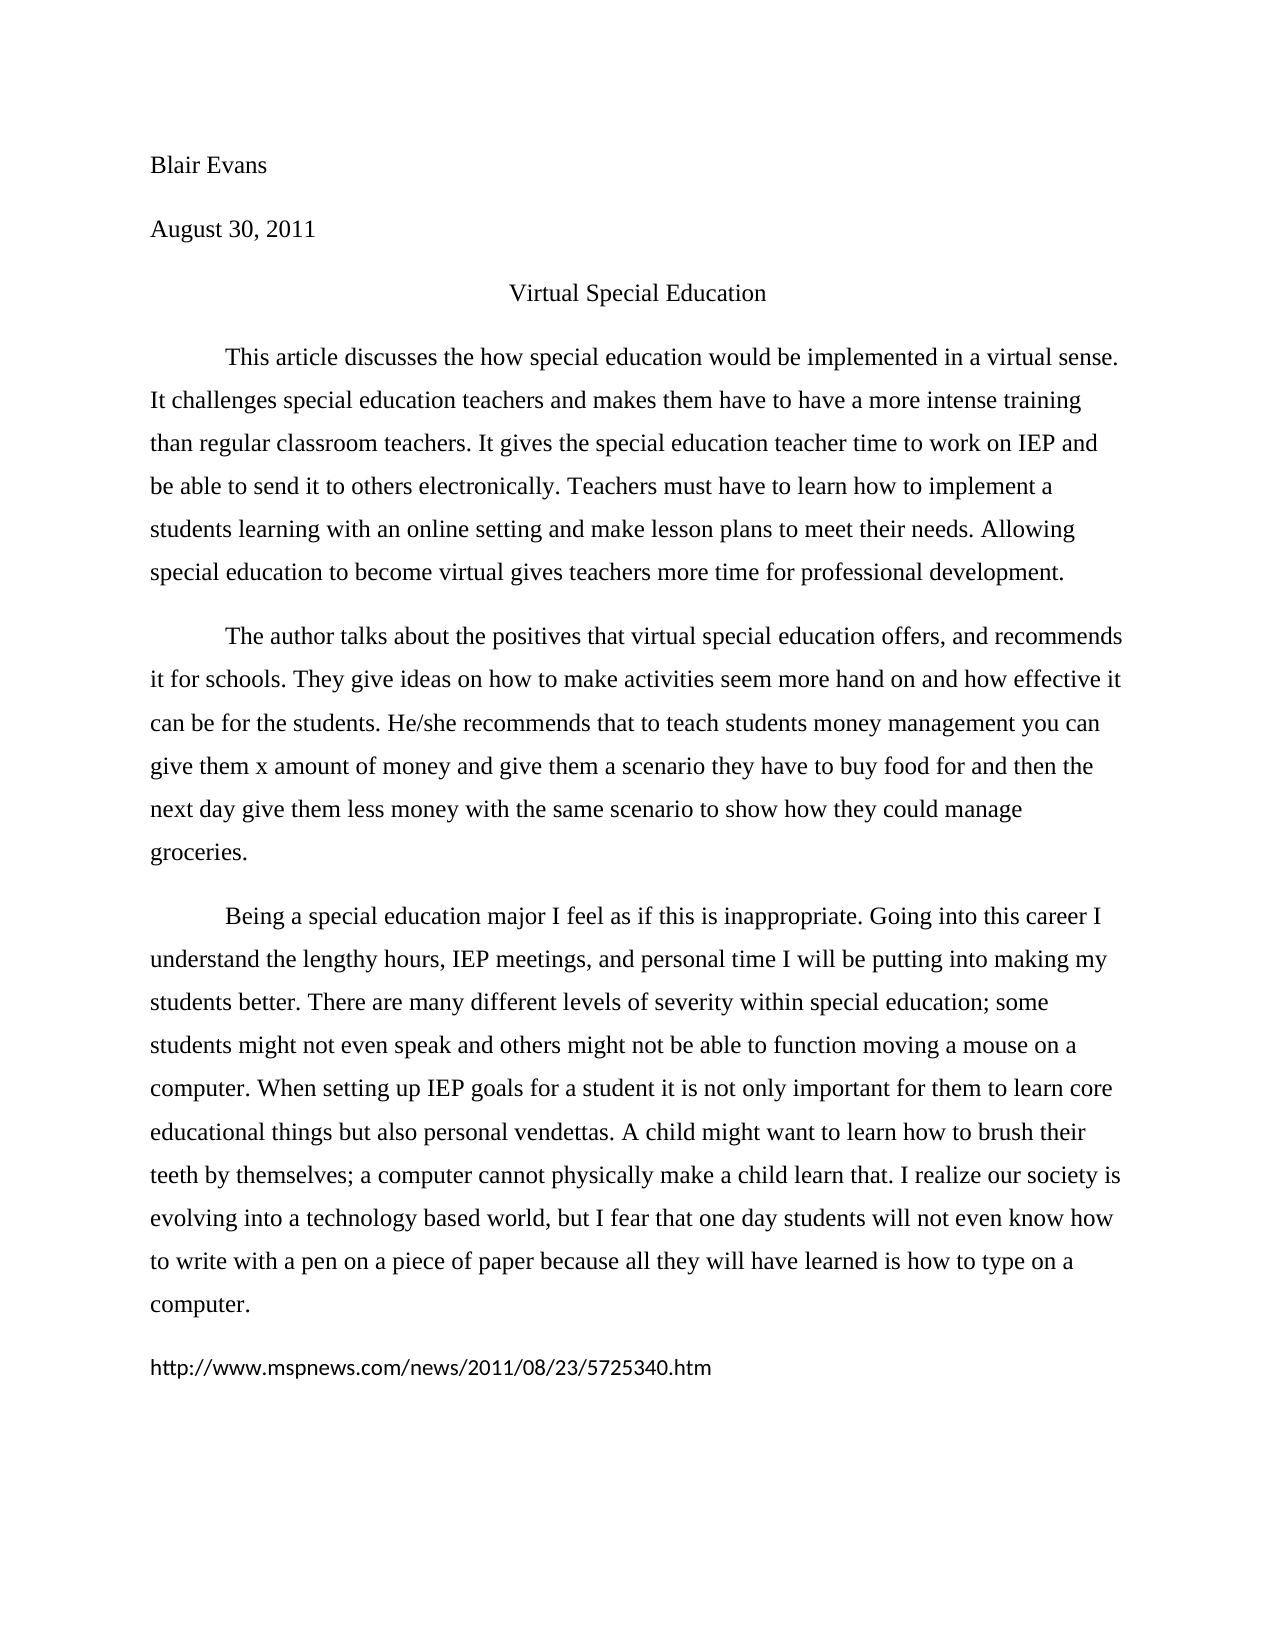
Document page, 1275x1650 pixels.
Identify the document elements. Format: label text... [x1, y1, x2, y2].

text This article discusses the how special education would be implemented in a virtual sense. It challenges special education teachers and makes them have to have a more intense training than regular classroom teachers. It gives the special education teacher time to work on IEP and be able to send it to others electronically. Teachers must have to learn how to implement a students learning with an online setting and make lesson plans to meet their needs. Allowing special education to become virtual gives teachers more time for professional development. [150, 342, 1125, 586]
text August 30, 2011 [150, 214, 1125, 243]
text Blair Evans [150, 150, 1125, 179]
text http://www.mspnews.com/news/2011/08/23/5725340.htm [150, 1353, 1125, 1381]
text The author talks about the positives that virtual special education offers, and recommends it for schools. They give ideas on how to make activities seem more hand on and how effective it can be for the students. He/she recommends that to teach students money management you can give them x amount of money and give them a scenario they have to buy food for and then the next day give them less money with the same scenario to show how they could manage groceries. [150, 621, 1125, 866]
text Virtual Special Education [150, 278, 1125, 307]
text Being a special education major I feel as if this is inappropriate. Going into this career I understand the lengthy hours, IEP meetings, and personal time I will be putting into making my students better. There are many different levels of severity within special education; some students might not even speak and others might not be able to function moving a mouse on a computer. When setting up IEP goals for a student it is not only important for them to learn core educational things but also personal vendettas. A child might want to learn how to brush their teeth by themselves; a computer cannot physically make a child learn that. I realize our society is evolving into a technology based world, but I fear that one day students will not even know how to write with a pen on a piece of paper because all they will have learned is how to type on a computer. [150, 901, 1125, 1318]
